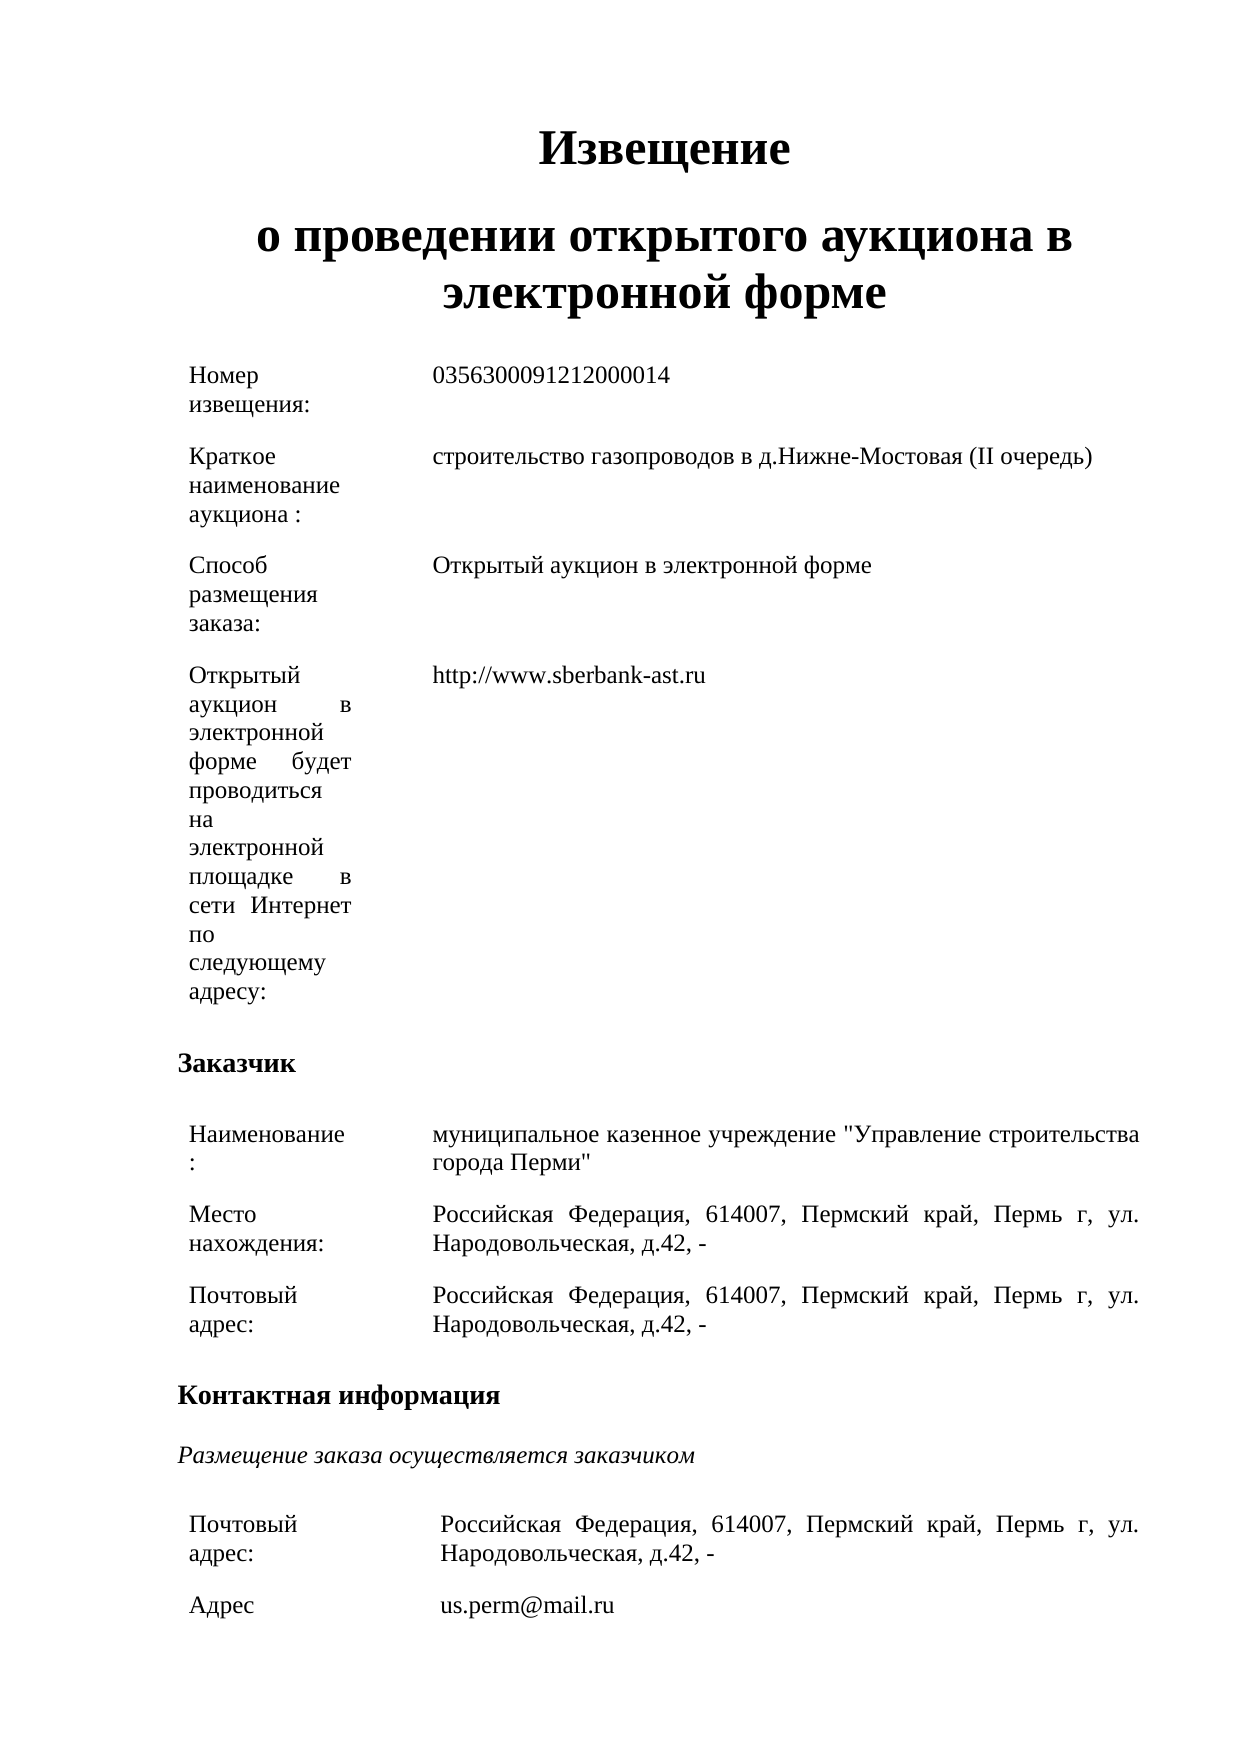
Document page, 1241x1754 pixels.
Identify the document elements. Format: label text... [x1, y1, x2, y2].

table_header Номер извещения: [177, 349, 421, 429]
table_cell Место нахождения: [177, 1188, 421, 1268]
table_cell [177, 1578, 428, 1630]
text Контактная информация [177, 1378, 1152, 1411]
table_cell Способ размещения заказа: [177, 539, 421, 648]
text Размещение заказа осуществляется заказчиком [177, 1440, 1152, 1468]
table_header Наименование: [177, 1107, 421, 1188]
table_cell Российская Федерация, 614007, Пермский край, Пермь г, ул. Народовольческая, д.42, - [421, 1269, 1152, 1349]
text Извещение [177, 118, 1152, 176]
text Заказчик [177, 1046, 1152, 1078]
table_cell Почтовый адрес: [177, 1269, 421, 1349]
table_cell Открытый аукцион в электронной форме будет проводиться на электронной площадке в сети Интернет по следующему адресу: [177, 648, 421, 1016]
table_header Почтовый адрес: [177, 1498, 428, 1578]
table_cell us.perm@mail.ru [429, 1578, 1152, 1630]
text о проведении открытого аукциона в электронной форме [177, 205, 1152, 320]
table_header муниципальное казенное учреждение "Управление строительства города Перми" [421, 1107, 1152, 1188]
table_cell Краткое наименование аукциона : [177, 430, 421, 539]
table_cell строительство газопроводов в д.Нижне-Мостовая (II очередь) [421, 430, 1152, 539]
table_cell Российская Федерация, 614007, Пермский край, Пермь г, ул. Народовольческая, д.42, - [421, 1188, 1152, 1268]
table_cell Открытый аукцион в электронной форме [421, 539, 1152, 648]
table_header 0356300091212000014 [421, 349, 1152, 429]
table_cell http://www.sberbank-ast.ru [421, 648, 1152, 1016]
table_header Российская Федерация, 614007, Пермский край, Пермь г, ул. Народовольческая, д.42, - [429, 1498, 1152, 1578]
